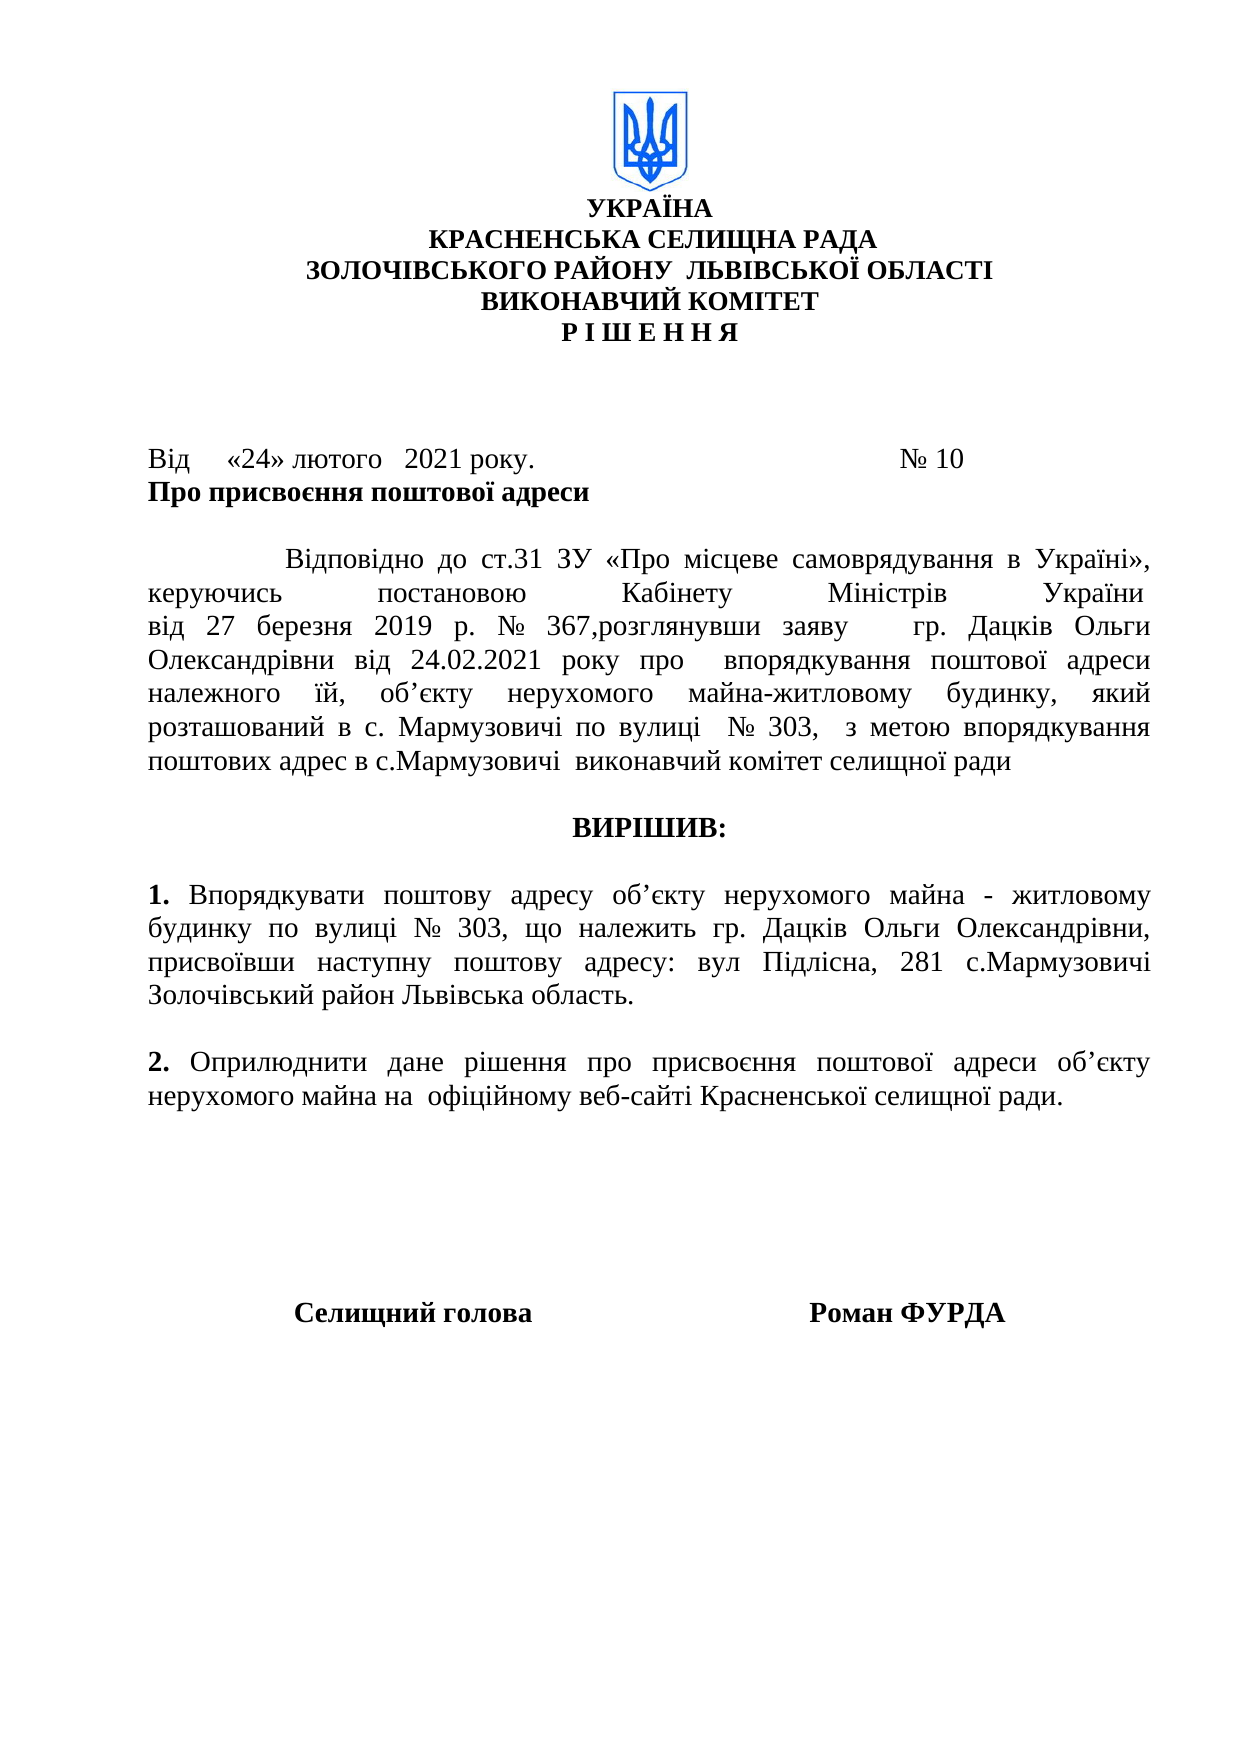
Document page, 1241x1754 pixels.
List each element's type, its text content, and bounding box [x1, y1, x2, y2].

text Р І Ш Е Н Н Я [148, 316, 1152, 347]
text КРАСНЕНСЬКА СЕЛИЩНА РАДА [148, 223, 1152, 254]
text 1. Впорядкувати поштову адресу об’єкту нерухомого майна - житловому будинку по вулиці № 303, що належить гр. Дацків Ольги Олександрівни, присвоївши наступну поштову адресу: вул Підлісна, 281 с.Мармузовичі Золочівський район Львівська область. [148, 877, 1152, 1011]
text Про присвоєння поштової адреси [148, 474, 1152, 508]
text ВИРІШИВ: [148, 810, 1152, 843]
text Селищний голова Роман ФУРДА [148, 1295, 1152, 1328]
text 2. Оприлюднити дане рішення про присвоєння поштової адреси об’єкту нерухомого майна на офіційному веб-сайті Красненської селищної ради. [148, 1044, 1152, 1112]
text Україна [148, 192, 1152, 223]
text ЗОЛОЧІВСЬКОГО РАЙОНУ ЛЬВІВСЬКОЇ ОБЛАСТІ [148, 254, 1152, 285]
text ВИКОНАВЧИЙ КОМІТЕТ [148, 285, 1152, 316]
text Від «24» лютого 2021 року. № 10 [148, 441, 1152, 474]
text Відповідно до ст.31 ЗУ «Про місцеве самоврядування в Україні», керуючись постановою Кабінету Міністрів України від 27 березня 2019 р. № 367,розглянувши заяву гр. Дацків Ольги Олександрівни від 24.02.2021 року про впорядкування поштової адреси належного їй, об’єкту нерухомого майна-житловому будинку, який розташований в с. Мармузовичі по вулиці № 303, з метою впорядкування поштових адрес в с.Мармузовичі виконавчий комітет селищної ради [148, 541, 1152, 776]
picture [610, 88, 689, 192]
